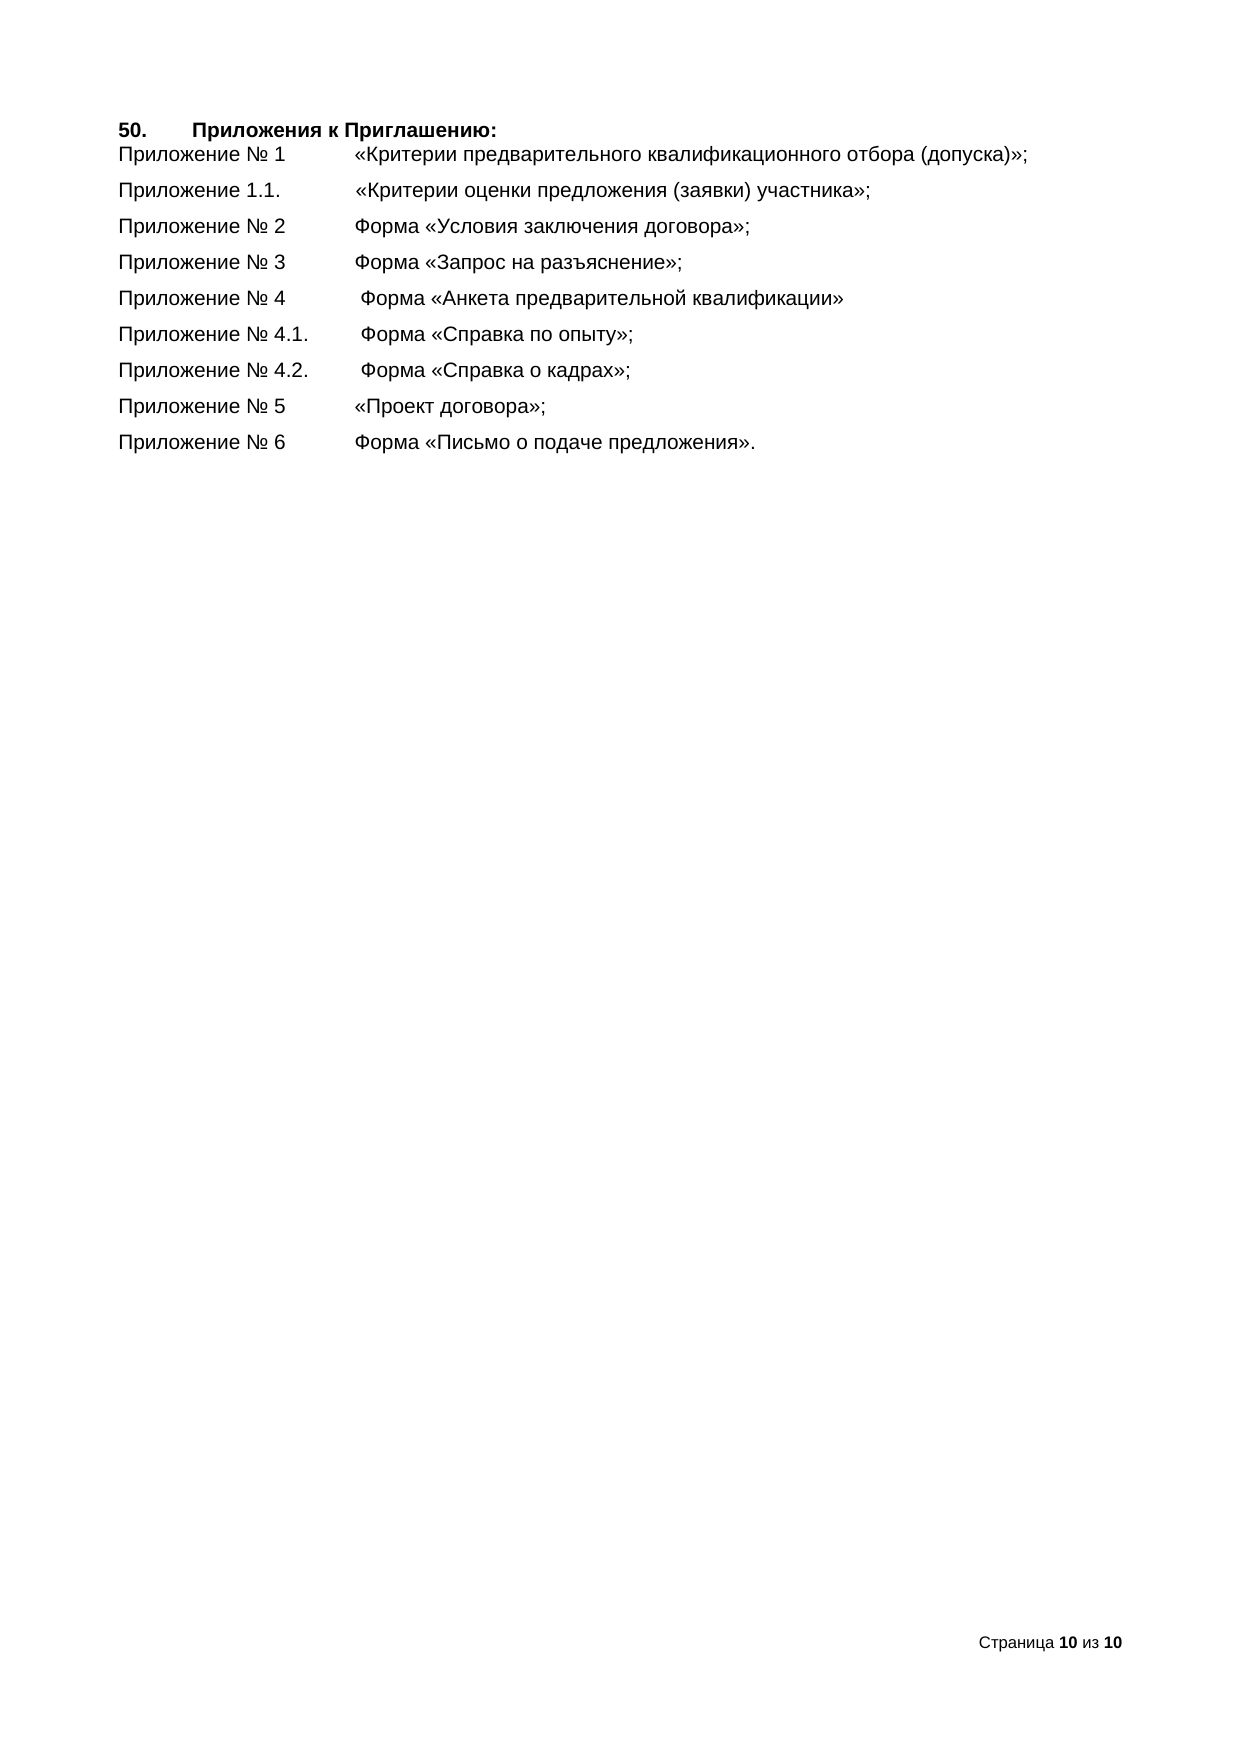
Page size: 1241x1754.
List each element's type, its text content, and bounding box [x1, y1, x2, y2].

list Форма «Условия заключения договора»; [118, 214, 1122, 238]
list «Критерии предварительного квалификационного отбора (допуска)»; [118, 142, 1122, 166]
text Приложение № 4.2. Форма «Справка о кадрах»; [118, 358, 1122, 382]
list Форма «Анкета предварительной квалификации» [118, 286, 1122, 310]
text Приложение № 4.1. Форма «Справка по опыту»; [118, 322, 1122, 346]
list Форма «Запрос на разъяснение»; [118, 250, 1122, 274]
list «Проект договора»; [118, 394, 1122, 418]
text Приложение 1.1. «Критерии оценки предложения (заявки) участника»; [118, 178, 1122, 202]
list Форма «Письмо о подаче предложения». [118, 429, 1122, 453]
list Приложения к Приглашению: [118, 118, 1122, 142]
